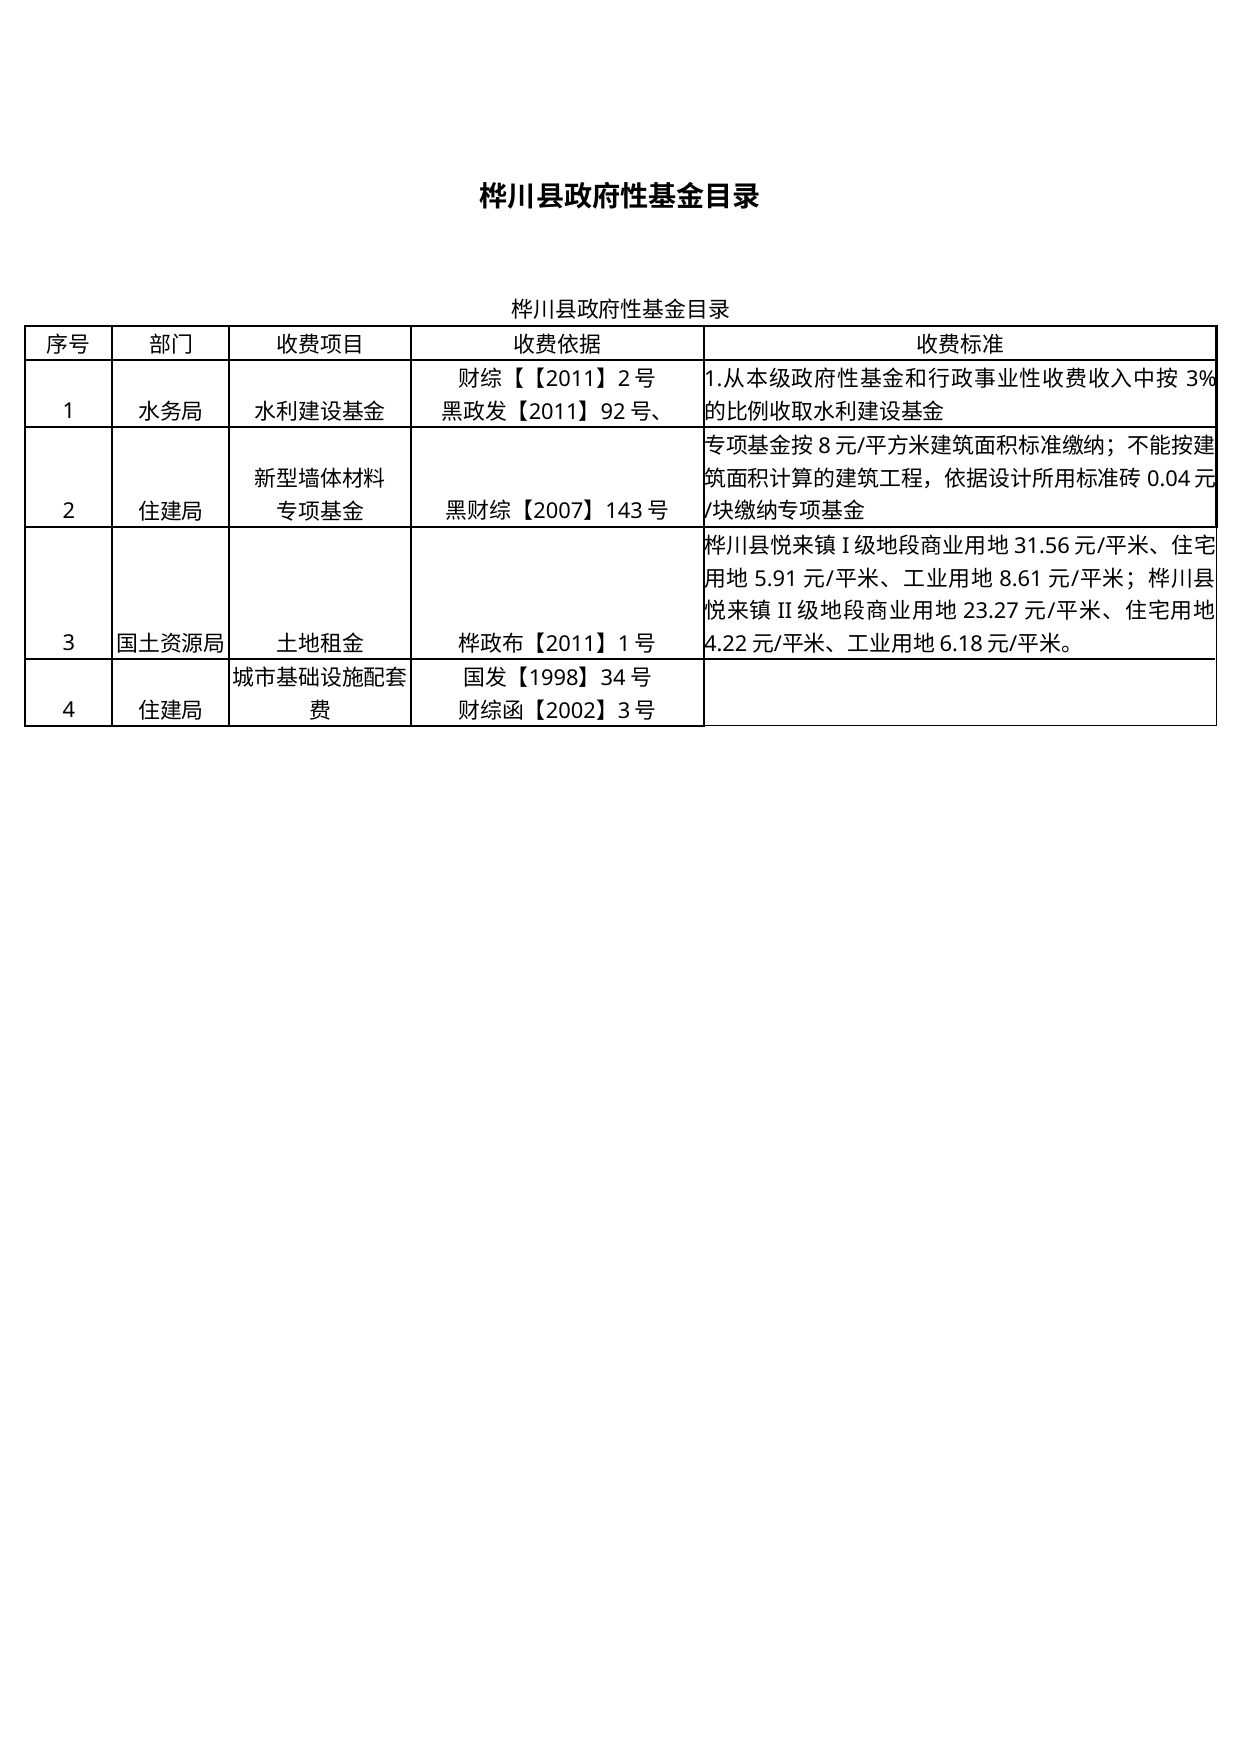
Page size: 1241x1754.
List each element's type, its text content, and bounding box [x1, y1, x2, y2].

table_cell 3 [26, 528, 111, 658]
table_cell 财综【【2011】2号 黑政发【2011】92号、 [412, 361, 703, 426]
table_cell 国发【1998】34号 财综函【2002】3号 [412, 660, 703, 725]
table_cell 1 [26, 361, 111, 426]
table_cell 住建局 [113, 660, 228, 725]
table_cell 4 [26, 660, 111, 725]
table_cell 桦政布【2011】1号 [412, 528, 703, 658]
table_cell 国土资源局 [113, 528, 228, 658]
table_cell [705, 658, 1216, 725]
table_cell 专项基金按8元/平方米建筑面积标准缴纳；不能按建筑面积计算的建筑工程，依据设计所用标准砖0.04元/块缴纳专项基金 [705, 428, 1215, 526]
table_cell 1.从本级政府性基金和行政事业性收费收入中按3%的比例收取水利建设基金 [705, 361, 1215, 426]
text 桦川县政府性基金目录 [187, 162, 1053, 259]
table_cell 土地租金 [230, 528, 410, 658]
table_cell 水利建设基金 [230, 361, 410, 426]
table_cell 城市基础设施配套费 [230, 660, 410, 725]
table_cell 收费依据 [412, 327, 703, 359]
table_cell 收费项目 [230, 327, 410, 359]
table_cell 水务局 [113, 361, 228, 426]
table_cell 序号 [26, 327, 111, 359]
table_cell 2 [26, 428, 111, 526]
table_cell 新型墙体材料 专项基金 [230, 428, 410, 526]
table_cell 黑财综【2007】143号 [412, 428, 703, 526]
table_cell 收费标准 [705, 327, 1215, 359]
table_cell 住建局 [113, 428, 228, 526]
table_header 桦川县政府性基金目录 [25, 292, 1216, 324]
table_cell 桦川县悦来镇I级地段商业用地31.56元/平米、住宅用地5.91元/平米、工业用地8.61元/平米；桦川县悦来镇II级地段商业用地23.27元/平米、住宅用地4.22元/平米、工业用地6.18元/平米。 [705, 528, 1216, 658]
table_cell 部门 [113, 327, 228, 359]
